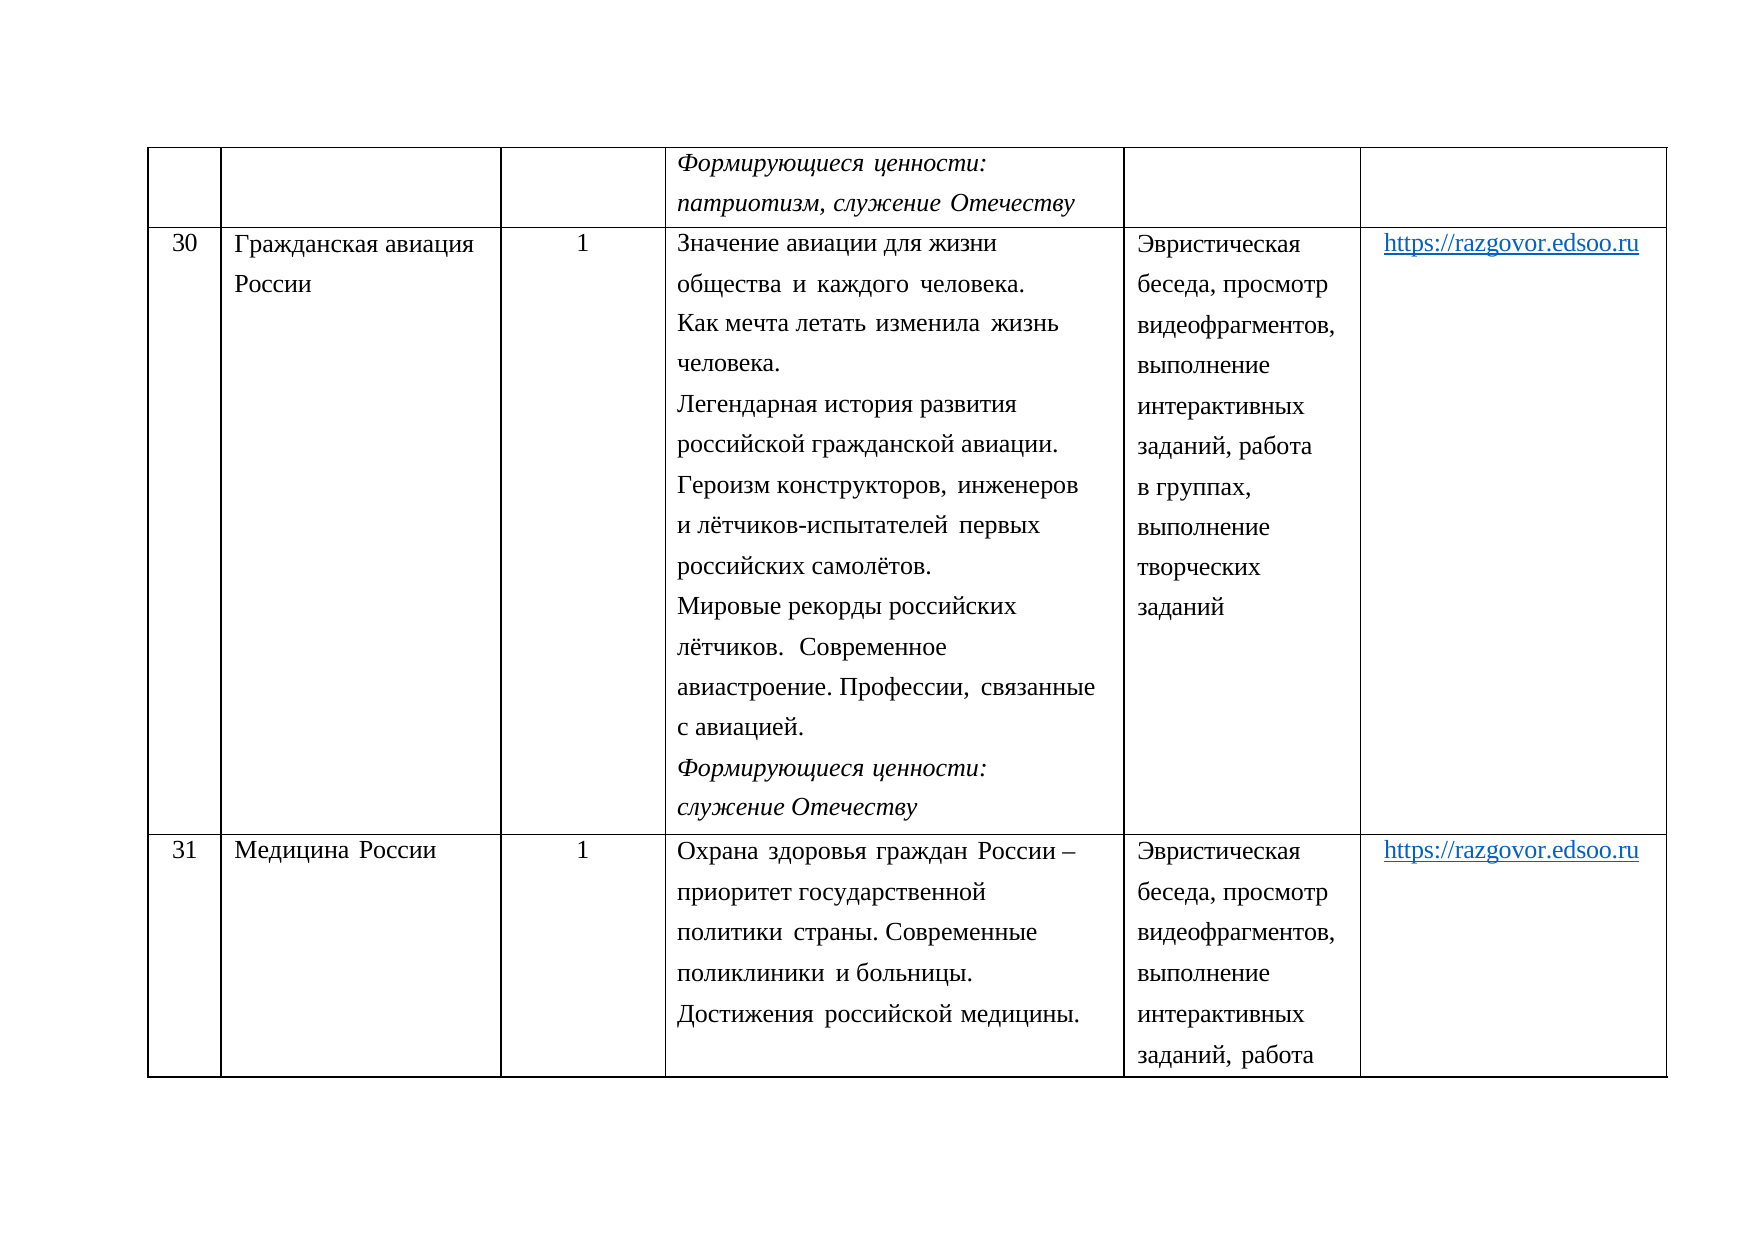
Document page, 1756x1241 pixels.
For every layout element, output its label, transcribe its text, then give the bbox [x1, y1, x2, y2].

table_cell https://razgovor.edsoo.ru [1361, 835, 1666, 1076]
table_header [1125, 148, 1360, 226]
table_cell https://razgovor.edsoo.ru [1361, 228, 1666, 834]
table_cell Значение авиации для жизни общества и каждого человека. Как мечта летать изменила жизнь человека. Легендарная история развития российской гражданской авиации. Героизм конструкторов, инженеров и лётчиков-испытателей первых российских самолётов. Мировые рекорды российских лётчиков. Современное авиастроение. Профессии, связанные с авиацией. Формирующиеся ценности: служение Отечеству [666, 228, 1123, 834]
table_cell 1 [502, 228, 665, 834]
table_header [1361, 148, 1666, 226]
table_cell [1125, 228, 1360, 834]
table_cell Охрана здоровья граждан России – приоритет государственной политики страны. Современные поликлиники и больницы. Достижения российской медицины. [666, 835, 1123, 1076]
table_cell Медицина России [222, 835, 500, 1076]
table_cell Гражданская авиация России [222, 228, 500, 834]
table_cell 30 [149, 228, 220, 834]
table_header [222, 148, 500, 226]
table_header [149, 148, 220, 226]
table_cell 1 [502, 835, 665, 1076]
table_cell 31 [149, 835, 220, 1076]
table_header Формирующиеся ценности: патриотизм, служение Отечеству [666, 148, 1123, 226]
table_cell Эвристическая беседа, просмотр видеофрагментов, выполнение интерактивных заданий, работа [1125, 835, 1360, 1076]
table_header [502, 148, 665, 226]
